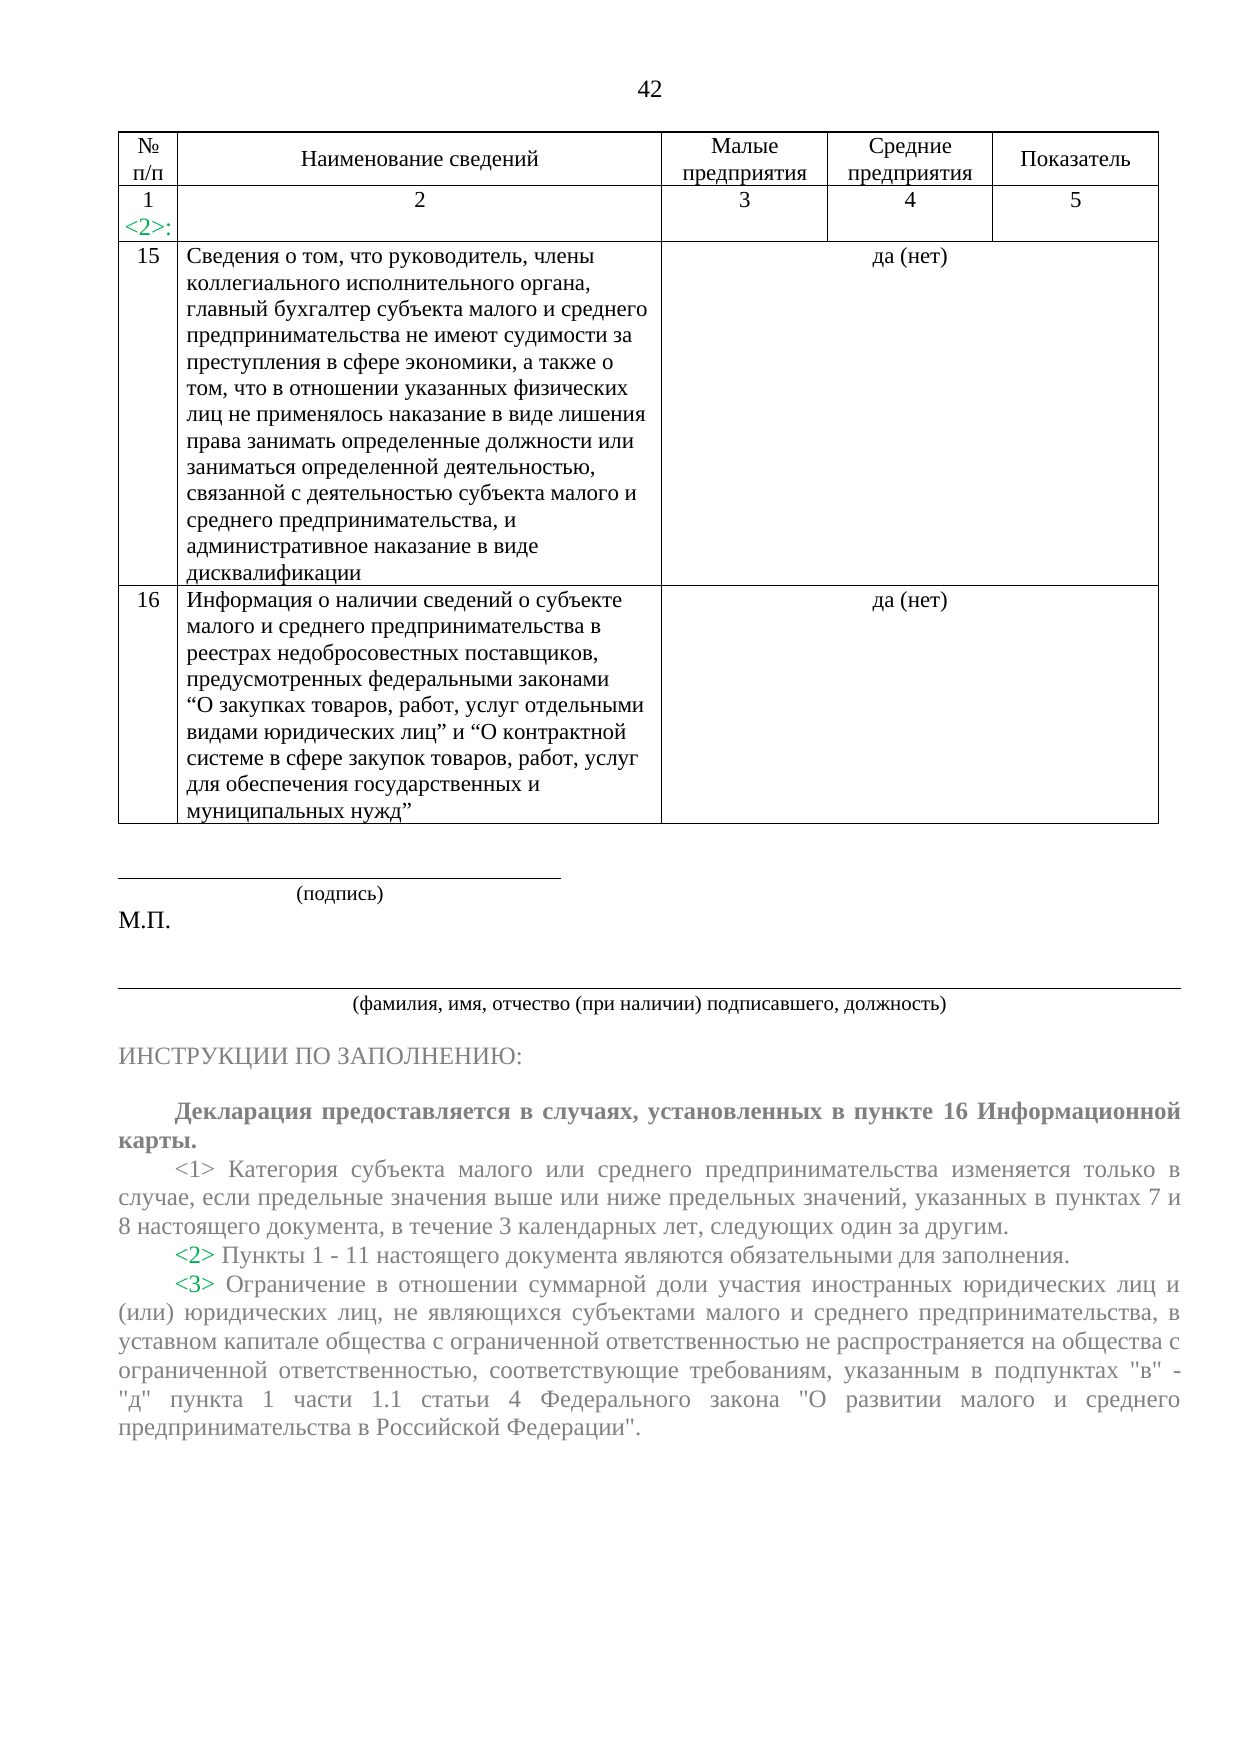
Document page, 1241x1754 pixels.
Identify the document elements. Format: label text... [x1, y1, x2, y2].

table_cell Сведения о том, что руководитель, члены коллегиального исполнительного органа, главный бухгалтер субъекта малого и среднего предпринимательства не имеют судимости за преступления в сфере экономики, а также о том, что в отношении указанных физических лиц не применялось наказание в виде лишения права занимать определенные должности или заниматься определенной деятельностью, связанной с деятельностью субъекта малого и среднего предпринимательства, и административное наказание в виде дисквалификации [178, 242, 661, 585]
table_header Показатель [993, 133, 1158, 185]
text М.П. [118, 905, 1181, 934]
text Декларация предоставляется в случаях, установленных в пункте 16 Информационной карты. [118, 1096, 1181, 1154]
table_cell 3 [662, 186, 827, 241]
table_cell да (нет) [662, 242, 1158, 585]
table_cell 15 [119, 242, 177, 585]
table_header № п/п [119, 133, 177, 185]
text <1> Категория субъекта малого или среднего предпринимательства изменяется только в случае, если предельные значения выше или ниже предельных значений, указанных в пунктах 7 и 8 настоящего документа, в течение 3 календарных лет, следующих один за другим. [118, 1154, 1181, 1240]
table_header Наименование сведений [178, 133, 661, 185]
table_cell Информация о наличии сведений о субъекте малого и среднего предпринимательства в реестрах недобросовестных поставщиков, предусмотренных федеральными законами “О закупках товаров, работ, услуг отдельными видами юридических лиц” и “О контрактной системе в сфере закупок товаров, работ, услуг для обеспечения государственных и муниципальных нужд” [178, 586, 661, 823]
table_cell 2 [178, 186, 661, 241]
text (фамилия, имя, отчество (при наличии) подписавшего, должность) [118, 989, 1181, 1015]
table_cell 16 [119, 586, 177, 823]
text ИНСТРУКЦИИ ПО ЗАПОЛНЕНИЮ: [118, 1041, 1181, 1070]
text <2> Пункты 1 - 11 настоящего документа являются обязательными для заполнения. [118, 1240, 1181, 1269]
table_cell 5 [993, 186, 1158, 241]
table_header Малые предприятия [662, 133, 827, 185]
table_cell 4 [828, 186, 992, 241]
table_header Средние предприятия [828, 133, 992, 185]
text (подпись) [118, 879, 561, 905]
table_cell 1 <2>: [119, 186, 177, 241]
text <3> Ограничение в отношении суммарной доли участия иностранных юридических лиц и (или) юридических лиц, не являющихся субъектами малого и среднего предпринимательства, в уставном капитале общества с ограниченной ответственностью не распространяется на общества с ограниченной ответственностью, соответствующие требованиям, указанным в подпунктах "в" - "д" пункта 1 части 1.1 статьи 4 Федерального закона "О развитии малого и среднего предпринимательства в Российской Федерации". [118, 1269, 1181, 1441]
table_cell да (нет) [662, 586, 1158, 823]
